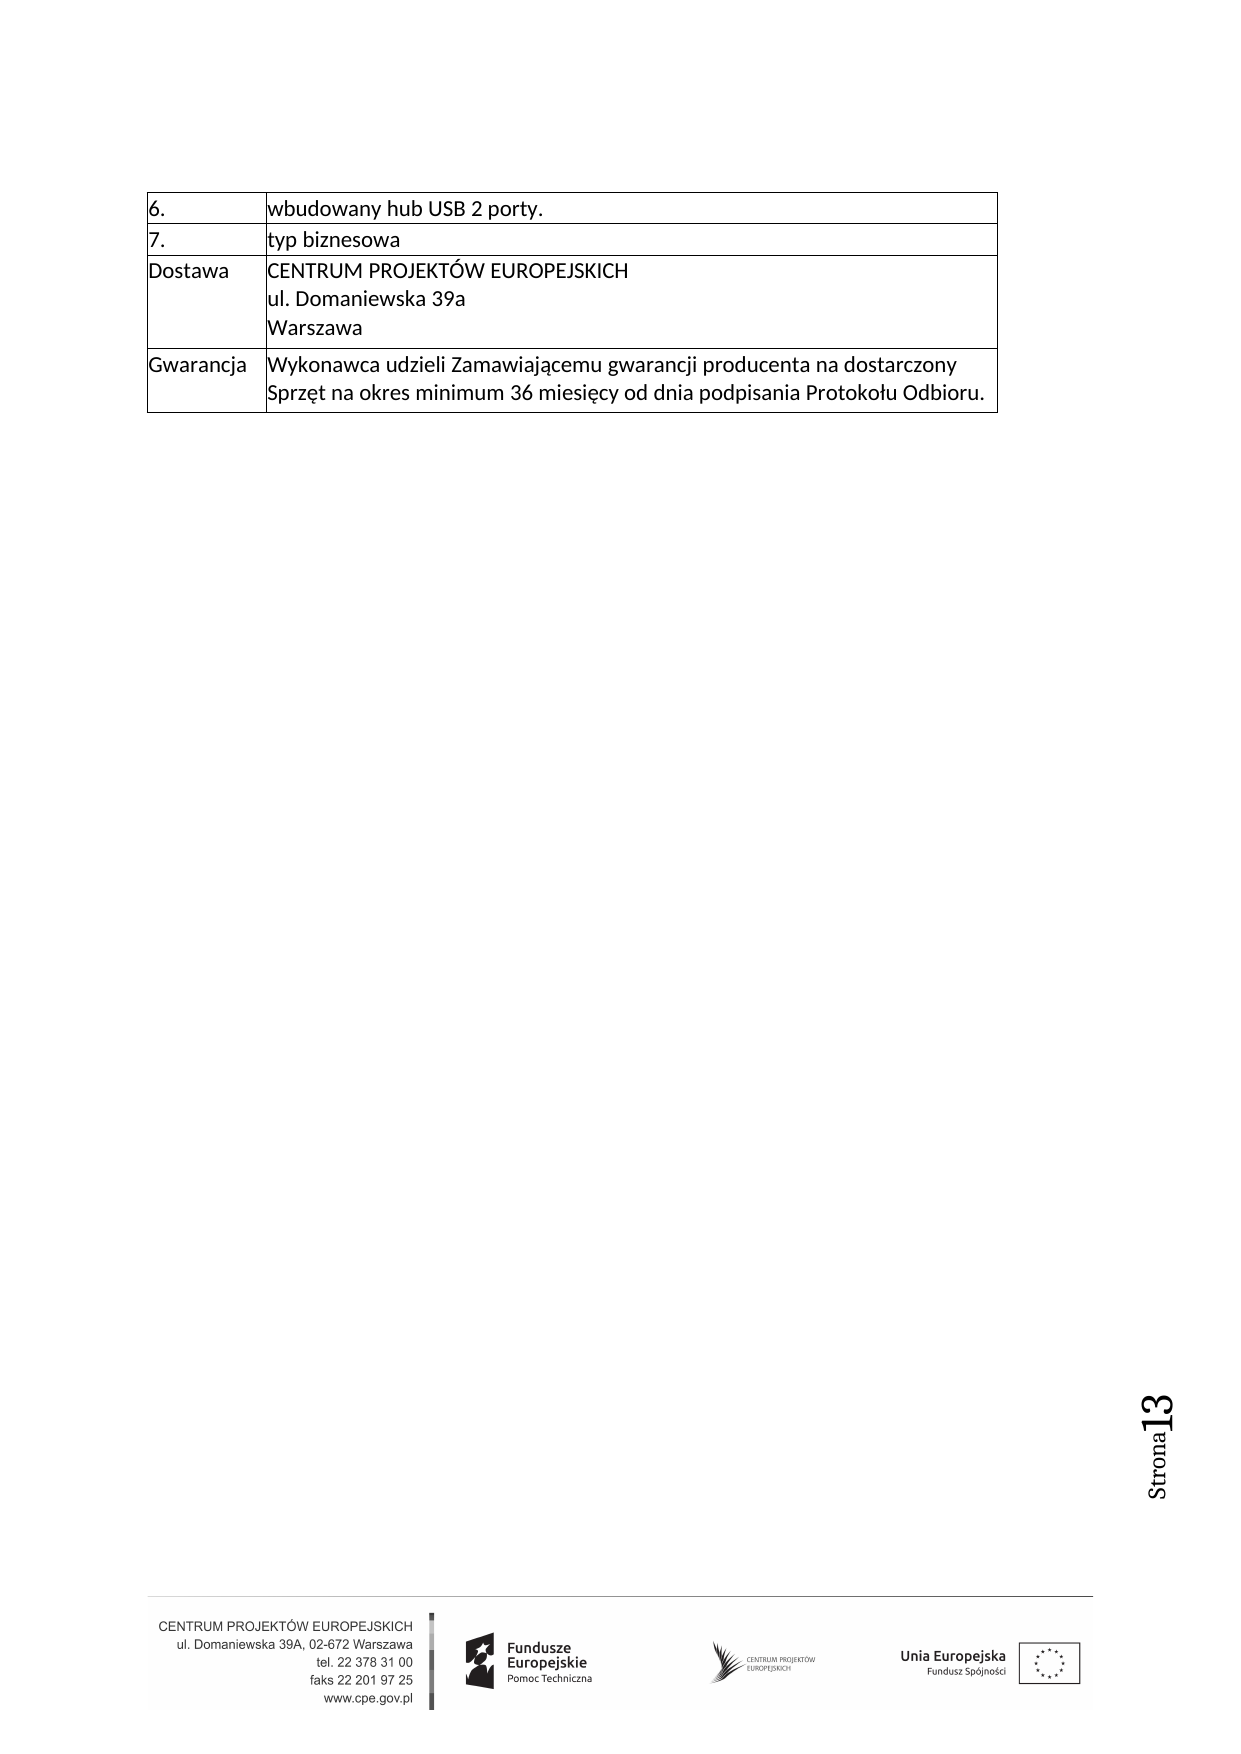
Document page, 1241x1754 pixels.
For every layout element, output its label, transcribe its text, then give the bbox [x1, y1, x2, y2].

table_cell Gwarancja [148, 349, 266, 412]
table_cell wbudowany hub USB 2 porty. [267, 193, 997, 223]
table_cell CENTRUM PROJEKTÓW EUROPEJSKICH ul. Domaniewska 39a Warszawa [267, 256, 997, 348]
table_cell Dostawa [148, 256, 266, 348]
table_cell 6. [148, 193, 266, 223]
table_cell typ biznesowa [267, 224, 997, 254]
table_cell 7. [148, 224, 266, 254]
table_cell Wykonawca udzieli Zamawiającemu gwarancji producenta na dostarczony Sprzęt na okres minimum 36 miesięcy od dnia podpisania Protokołu Odbioru. [267, 349, 997, 412]
picture [147, 1596, 1094, 1710]
